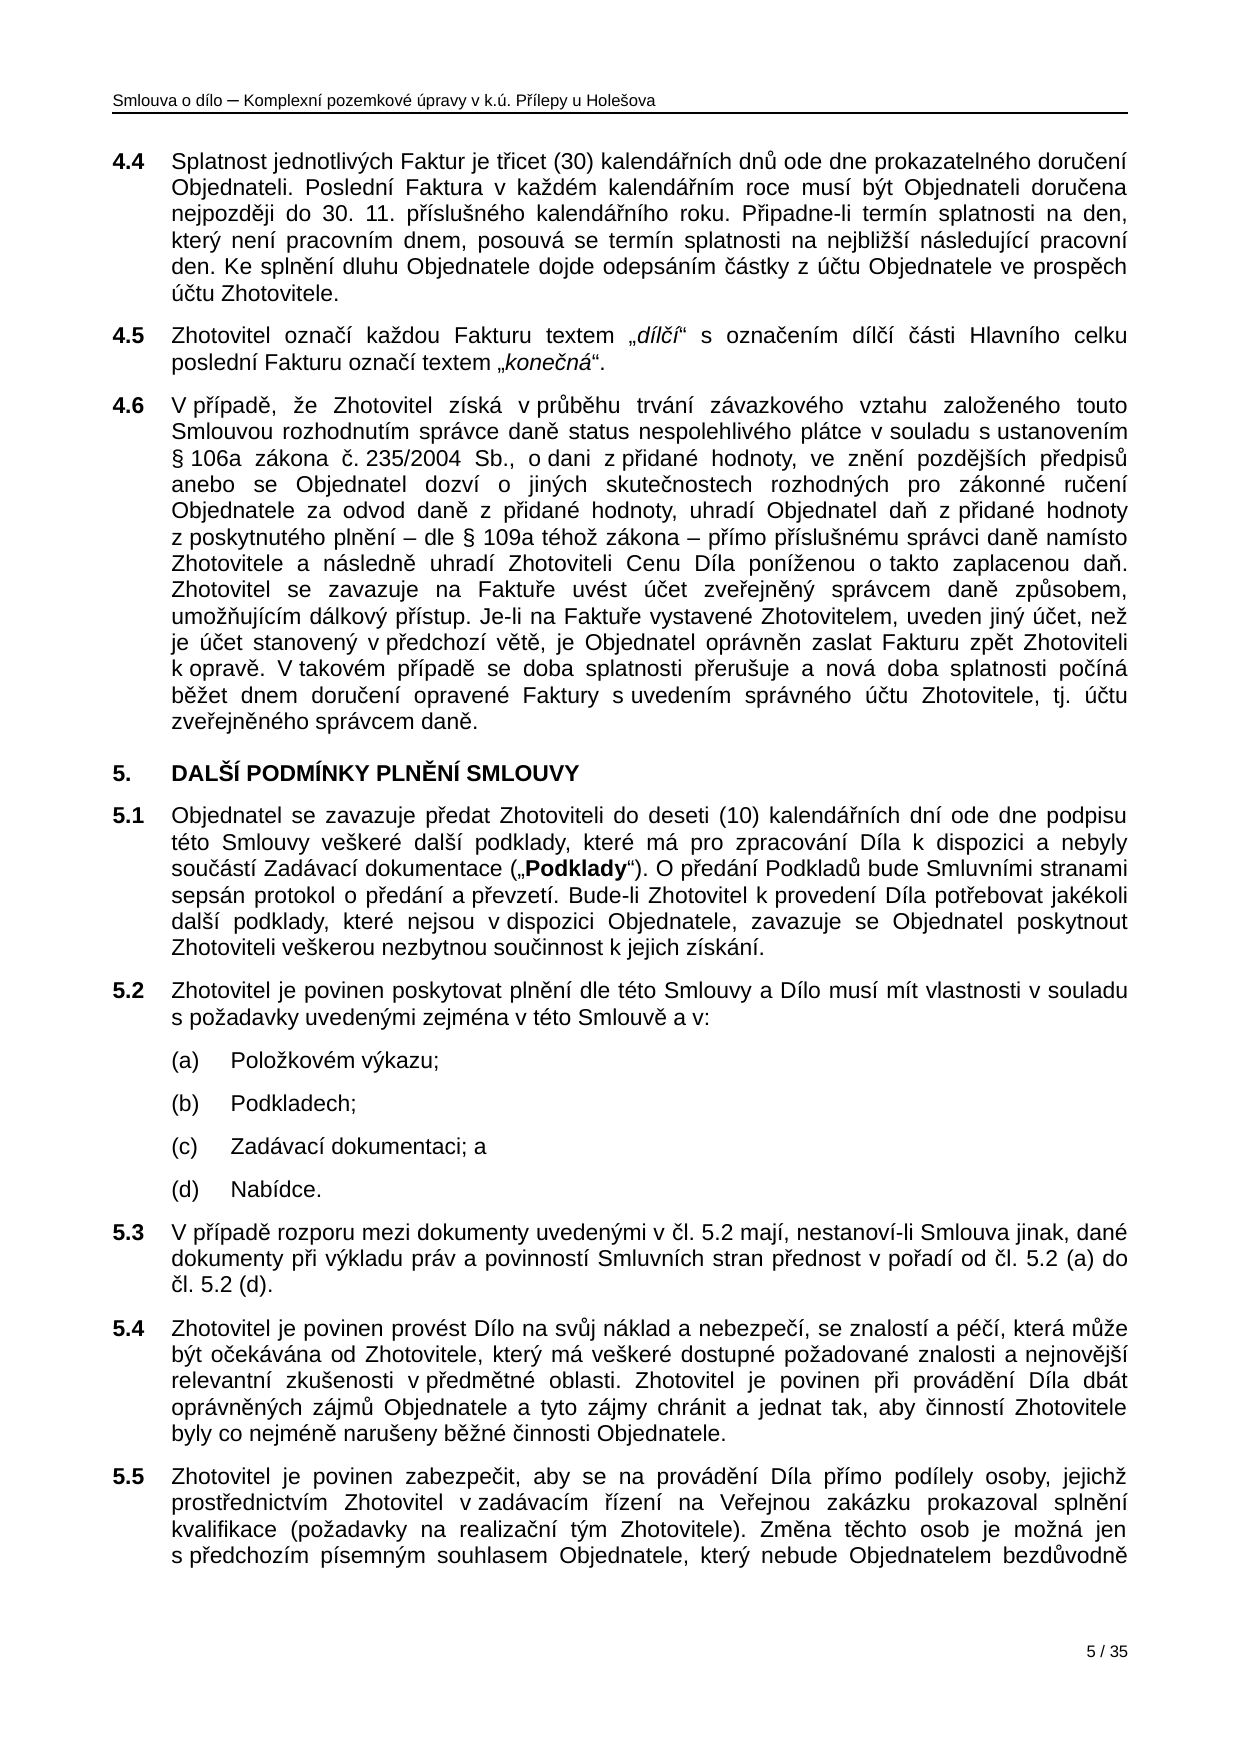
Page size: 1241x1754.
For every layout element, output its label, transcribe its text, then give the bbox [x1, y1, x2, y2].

text Další podmínky Plnění smlouvy [112, 759, 1128, 786]
text Zhotovitel je povinen provést Dílo na svůj náklad a nebezpečí, se znalostí a péčí, která může být očekávána od Zhotovitele, který má veškeré dostupné požadované znalosti a nejnovější relevantní zkušenosti v předmětné oblasti. Zhotovitel je povinen při provádění Díla dbát oprávněných zájmů Objednatele a tyto zájmy chránit a jednat tak, aby činností Zhotovitele byly co nejméně narušeny běžné činnosti Objednatele. [112, 1314, 1128, 1446]
text Splatnost jednotlivých Faktur je třicet (30) kalendářních dnů ode dne prokazatelného doručení Objednateli. Poslední Faktura v každém kalendářním roce musí být Objednateli doručena nejpozději do 30. 11. příslušného kalendářního roku. Připadne-li termín splatnosti na den, který není pracovním dnem, posouvá se termín splatnosti na nejbližší následující pracovní den. Ke splnění dluhu Objednatele dojde odepsáním částky z účtu Objednatele ve prospěch účtu Zhotovitele. [112, 148, 1128, 306]
list Položkovém výkazu; [171, 1047, 1128, 1073]
text Zhotovitel označí každou Fakturu textem „dílčí“ s označením dílčí části Hlavního celku poslední Fakturu označí textem „konečná“. [112, 322, 1128, 375]
list Podkladech; [171, 1090, 1128, 1116]
list Nabídce. [171, 1176, 1128, 1202]
text Objednatel se zavazuje předat Zhotoviteli do deseti (10) kalendářních dní ode dne podpisu této Smlouvy veškeré další podklady, které má pro zpracování Díla k dispozici a nebyly součástí Zadávací dokumentace („Podklady“). O předání Podkladů bude Smluvními stranami sepsán protokol o předání a převzetí. Bude-li Zhotovitel k provedení Díla potřebovat jakékoli další podklady, které nejsou v dispozici Objednatele, zavazuje se Objednatel poskytnout Zhotoviteli veškerou nezbytnou součinnost k jejich získání. [112, 802, 1128, 961]
text V případě, že Zhotovitel získá v průběhu trvání závazkového vztahu založeného touto Smlouvou rozhodnutím správce daně status nespolehlivého plátce v souladu s ustanovením § 106a zákona č. 235/2004 Sb., o dani z přidané hodnoty, ve znění pozdějších předpisů anebo se Objednatel dozví o jiných skutečnostech rozhodných pro zákonné ručení Objednatele za odvod daně z přidané hodnoty, uhradí Objednatel daň z přidané hodnoty z poskytnutého plnění – dle § 109a téhož zákona – přímo příslušnému správci daně namísto Zhotovitele a následně uhradí Zhotoviteli Cenu Díla poníženou o takto zaplacenou daň. Zhotovitel se zavazuje na Faktuře uvést účet zveřejněný správcem daně způsobem, umožňujícím dálkový přístup. Je-li na Faktuře vystavené Zhotovitelem, uveden jiný účet, než je účet stanovený v předchozí větě, je Objednatel oprávněn zaslat Fakturu zpět Zhotoviteli k opravě. V takovém případě se doba splatnosti přerušuje a nová doba splatnosti počíná běžet dnem doručení opravené Faktury s uvedením správného účtu Zhotovitele, tj. účtu zveřejněného správcem daně. [112, 392, 1128, 734]
text Zhotovitel je povinen poskytovat plnění dle této Smlouvy a Dílo musí mít vlastnosti v souladu s požadavky uvedenými zejména v této Smlouvě a v: [112, 977, 1128, 1030]
text V případě rozporu mezi dokumenty uvedenými v čl. 5.2 mají, nestanoví-li Smlouva jinak, dané dokumenty při výkladu práv a povinností Smluvních stran přednost v pořadí od čl. 5.2 (a) do čl. 5.2 (d). [112, 1219, 1128, 1298]
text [112, 1463, 1128, 1568]
list Zadávací dokumentaci; a [171, 1133, 1128, 1159]
